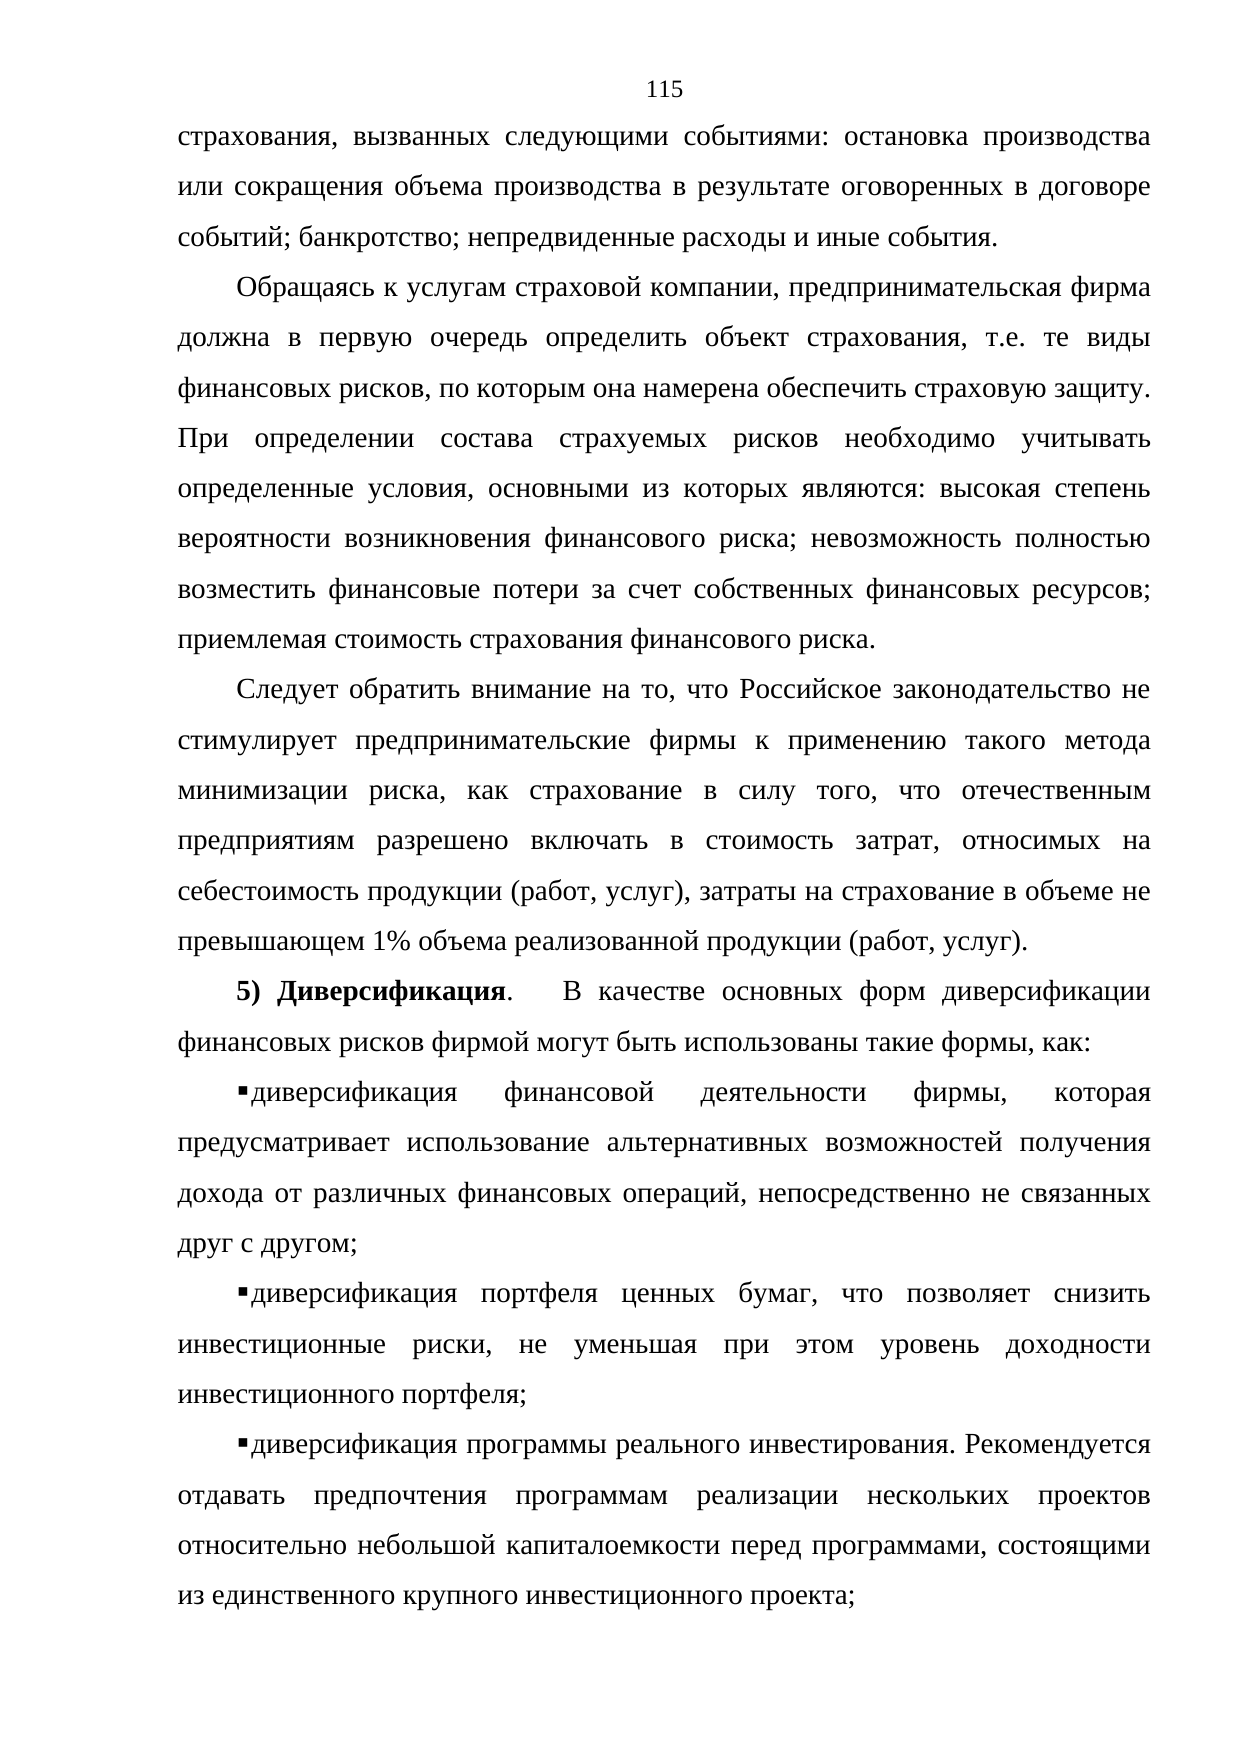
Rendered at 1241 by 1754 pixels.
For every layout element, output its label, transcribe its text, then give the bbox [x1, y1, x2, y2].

text Обращаясь к услугам страховой компании, предпринимательская фирма должна в первую очередь определить объект страхования, т.е. те виды финансовых рисков, по которым она намерена обеспечить страховую защиту. При определении состава страхуемых рисков необходимо учитывать определенные условия, основными из которых являются: высокая степень вероятности возникновения финансового риска; невозможность полностью возместить финансовые потери за счет собственных финансовых ресурсов; приемлемая стоимость страхования финансового риска. [177, 269, 1152, 655]
list диверсификация портфеля ценных бумаг, что позволяет снизить инвестиционные риски, не уменьшая при этом уровень доходности инвестиционного портфеля; [177, 1275, 1152, 1410]
list диверсификация финансовой деятельности фирмы, которая предусматривает использование альтернативных возможностей получения дохода от различных финансовых операций, непосредственно не связанных друг с другом; [177, 1074, 1152, 1259]
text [177, 118, 1152, 252]
text 5) Диверсификация. В качестве основных форм диверсификации финансовых рисков фирмой могут быть использованы такие формы, как: [177, 973, 1152, 1057]
list диверсификация программы реального инвестирования. Рекомендуется отдавать предпочтения программам реализации нескольких проектов относительно небольшой капиталоемкости перед программами, состоящими из единственного крупного инвестиционного проекта; [177, 1426, 1152, 1611]
text Следует обратить внимание на то, что Российское законодательство не стимулирует предпринимательские фирмы к применению такого метода минимизации риска, как страхование в силу того, что отечественным предприятиям разрешено включать в стоимость затрат, относимых на себестоимость продукции (работ, услуг), затраты на страхование в объеме не превышающем 1% объема реализованной продукции (работ, услуг). [177, 672, 1152, 957]
